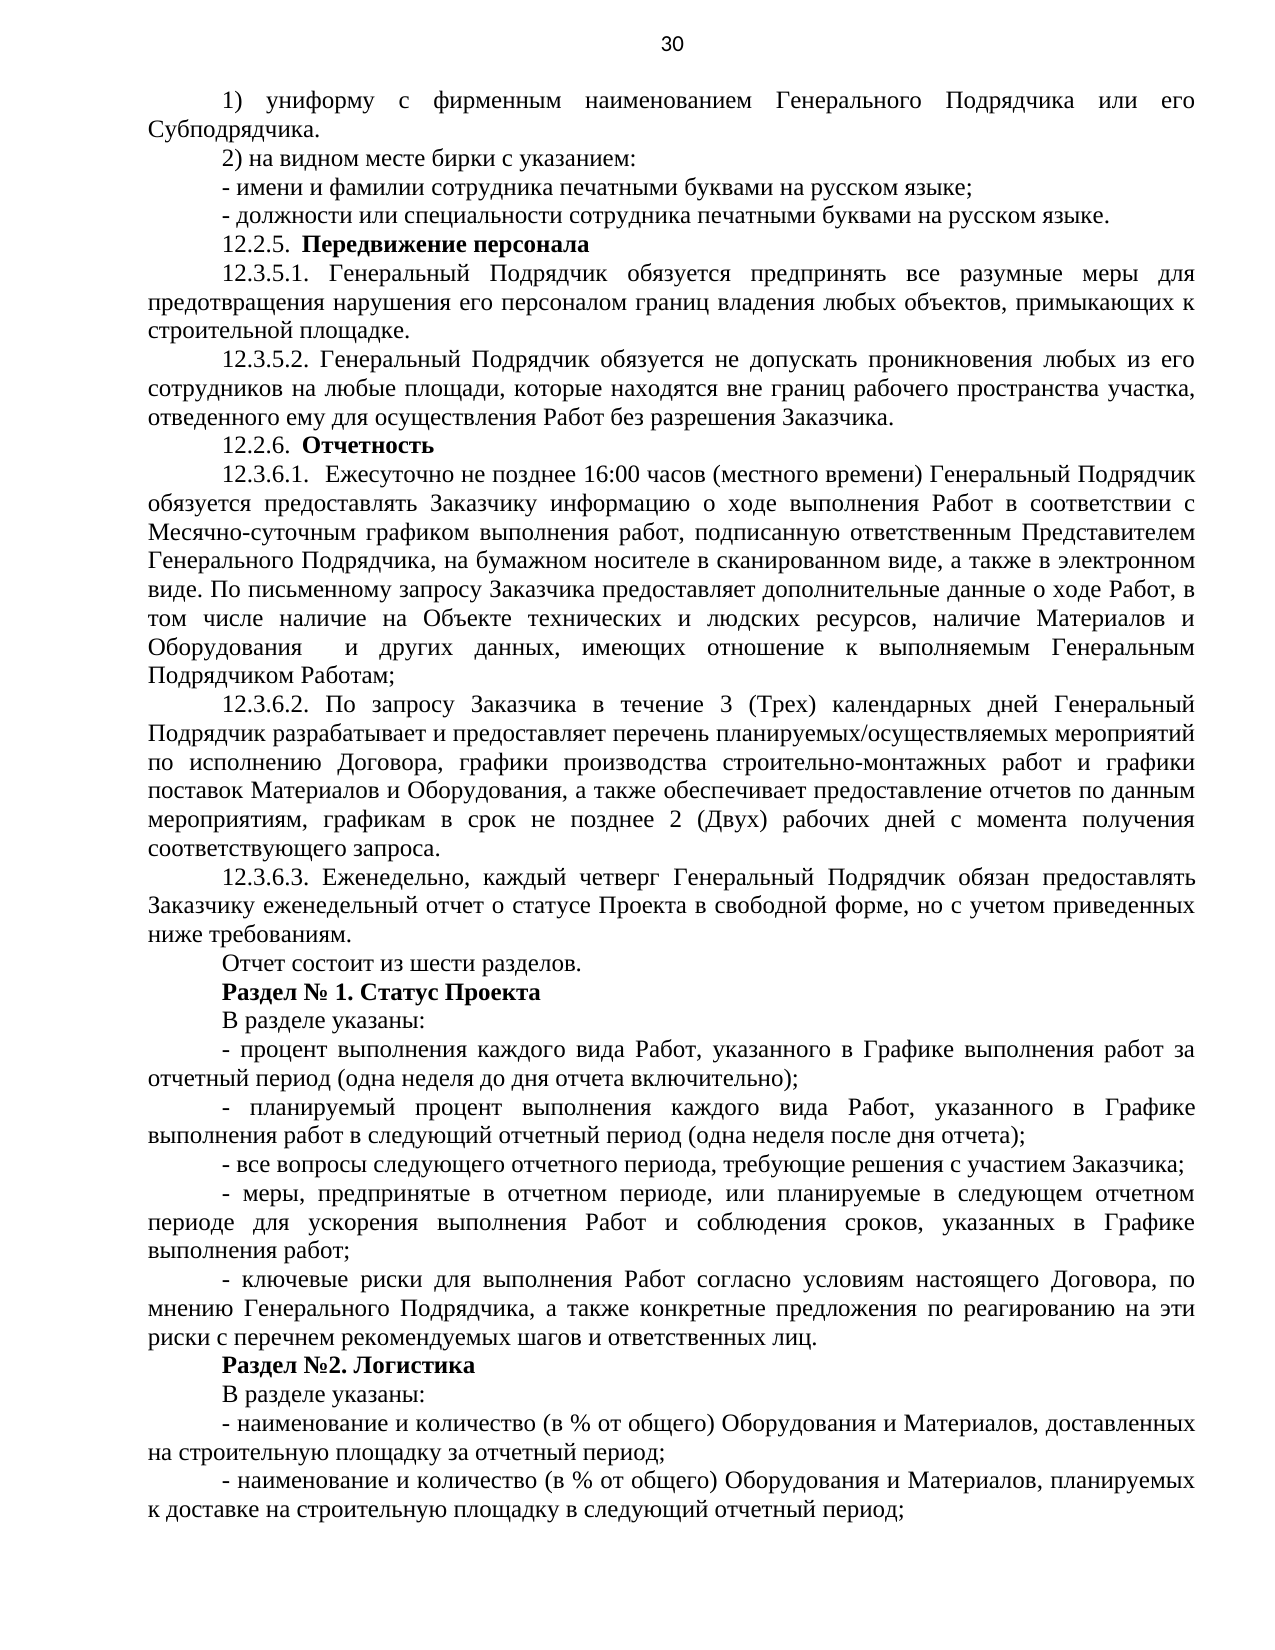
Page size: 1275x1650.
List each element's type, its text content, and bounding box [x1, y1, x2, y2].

list 12.3.5.1. Генеральный Подрядчик обязуется предпринять все разумные меры для предотвращения нарушения его персоналом границ владения любых объектов, примыкающих к строительной площадке. [148, 258, 1196, 344]
text 2) на видном месте бирки с указанием: [148, 143, 1196, 172]
text 1) униформу с фирменным наименованием Генерального Подрядчика или его Субподрядчика. [148, 86, 1196, 143]
list - планируемый процент выполнения каждого вида Работ, указанного в Графике выполнения работ в следующий отчетный период (одна неделя после дня отчета); [148, 1092, 1196, 1149]
text Отчет состоит из шести разделов. [148, 948, 1196, 977]
text 12.3.6.3. Еженедельно, каждый четверг Генеральный Подрядчик обязан предоставлять Заказчику еженедельный отчет о статусе Проекта в свободной форме, но с учетом приведенных ниже требованиям. [148, 862, 1196, 948]
list - все вопросы следующего отчетного периода, требующие решения с участием Заказчика; [148, 1149, 1196, 1178]
list - наименование и количество (в % от общего) Оборудования и Материалов, доставленных на строительную площадку за отчетный период; [148, 1408, 1196, 1466]
list - ключевые риски для выполнения Работ согласно условиям настоящего Договора, по мнению Генерального Подрядчика, а также конкретные предложения по реагированию на эти риски с перечнем рекомендуемых шагов и ответственных лиц. [148, 1264, 1196, 1351]
list Раздел № 1. Статус Проекта [148, 977, 1196, 1006]
list В разделе указаны: [148, 1379, 1196, 1408]
list - должности или специальности сотрудника печатными буквами на русском языке. [222, 201, 1196, 229]
list 12.3.5.2. Генеральный Подрядчик обязуется не допускать проникновения любых из его сотрудников на любые площади, которые находятся вне границ рабочего пространства участка, отведенного ему для осуществления Работ без разрешения Заказчика. [148, 344, 1196, 431]
list Передвижение персонала [148, 229, 1196, 258]
list - процент выполнения каждого вида Работ, указанного в Графике выполнения работ за отчетный период (одна неделя до дня отчета включительно); [148, 1034, 1196, 1092]
list - меры, предпринятые в отчетном периоде, или планируемые в следующем отчетном периоде для ускорения выполнения Работ и соблюдения сроков, указанных в Графике выполнения работ; [148, 1178, 1196, 1264]
list Отчетность [148, 431, 1196, 459]
list - имени и фамилии сотрудника печатными буквами на русском языке; [222, 172, 1196, 201]
list - наименование и количество (в % от общего) Оборудования и Материалов, планируемых к доставке на строительную площадку в следующий отчетный период; [148, 1466, 1196, 1523]
text 12.3.6.1. Ежесуточно не позднее 16:00 часов (местного времени) Генеральный Подрядчик обязуется предоставлять Заказчику информацию о ходе выполнения Работ в соответствии с Месячно-суточным графиком выполнения работ, подписанную ответственным Представителем Генерального Подрядчика, на бумажном носителе в сканированном виде, а также в электронном виде. По письменному запросу Заказчика предоставляет дополнительные данные о ходе Работ, в том числе наличие на Объекте технических и людских ресурсов, наличие Материалов и Оборудования и других данных, имеющих отношение к выполняемым Генеральным Подрядчиком Работам; [148, 459, 1196, 689]
list В разделе указаны: [148, 1006, 1196, 1034]
text 12.3.6.2. По запросу Заказчика в течение 3 (Трех) календарных дней Генеральный Подрядчик разрабатывает и предоставляет перечень планируемых/осуществляемых мероприятий по исполнению Договора, графики производства строительно-монтажных работ и графики поставок Материалов и Оборудования, а также обеспечивает предоставление отчетов по данным мероприятиям, графикам в срок не позднее 2 (Двух) рабочих дней с момента получения соответствующего запроса. [148, 689, 1196, 862]
list Раздел №2. Логистика [148, 1351, 1196, 1379]
